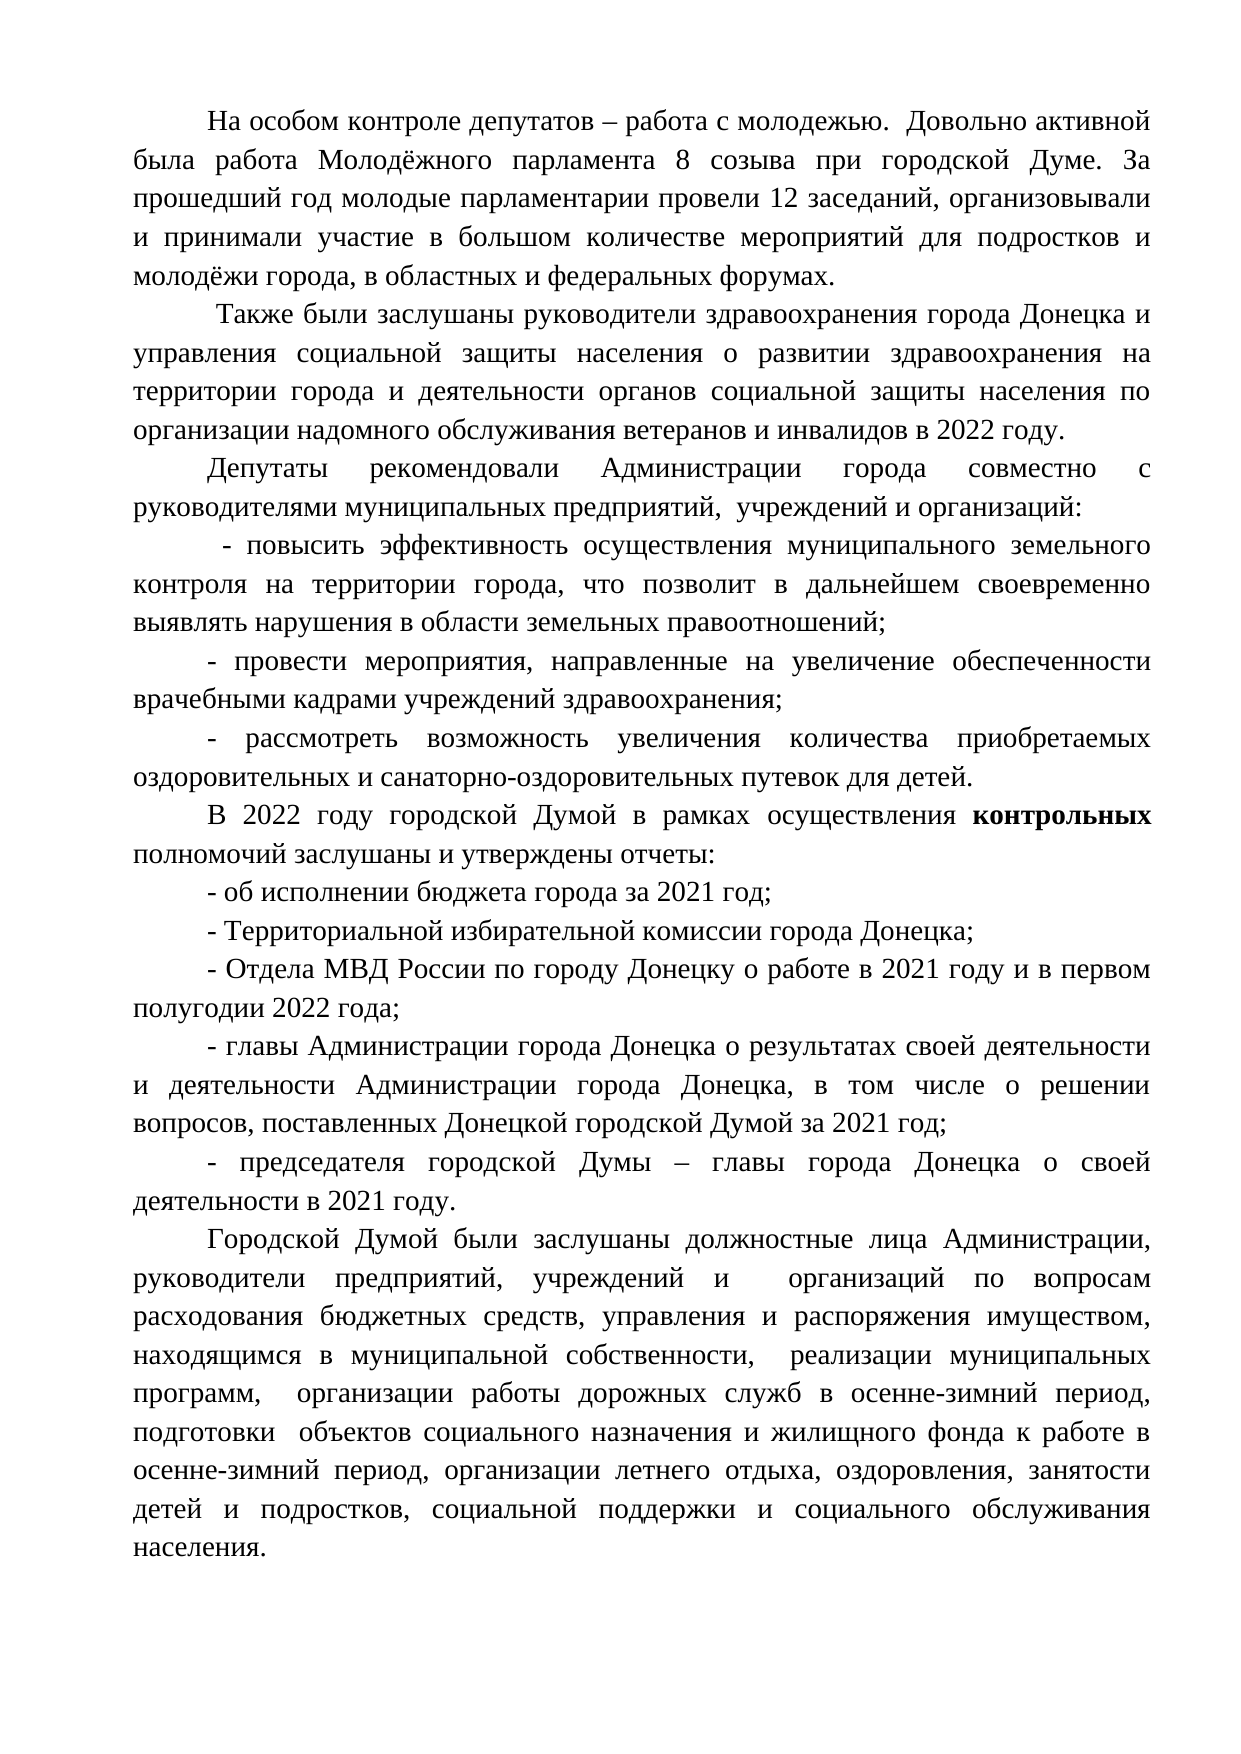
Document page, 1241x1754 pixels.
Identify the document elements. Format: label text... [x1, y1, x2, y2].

text Депутаты рекомендовали Администрации города совместно с руководителями муниципальных предприятий, учреждений и организаций: [133, 450, 1152, 522]
text - председателя городской Думы – главы города Донецка о своей деятельности в 2021 году. [133, 1144, 1152, 1216]
text В 2022 году городской Думой в рамках осуществления контрольных полномочий заслушаны и утверждены отчеты: [133, 797, 1152, 869]
text На особом контроле депутатов – работа с молодежью. Довольно активной была работа Молодёжного парламента 8 созыва при городской Думе. За прошедший год молодые парламентарии провели 12 заседаний, организовывали и принимали участие в большом количестве мероприятий для подростков и молодёжи города, в областных и федеральных форумах. [133, 103, 1152, 291]
text - повысить эффективность осуществления муниципального земельного контроля на территории города, что позволит в дальнейшем своевременно выявлять нарушения в области земельных правоотношений; [133, 599, 1152, 638]
text - провести мероприятия, направленные на увеличение обеспеченности врачебными кадрами учреждений здравоохранения; [133, 643, 1152, 715]
text - Территориальной избирательной комиссии города Донецка; [133, 913, 1152, 946]
text Городской Думой были заслушаны должностные лица Администрации, руководители предприятий, учреждений и организаций по вопросам расходования бюджетных средств, управления и распоряжения имуществом, находящимся в муниципальной собственности, реализации муниципальных программ, организации работы дорожных служб в осенне-зимний период, подготовки объектов социального назначения и жилищного фонда к работе в осенне-зимний период, организации летнего отдыха, оздоровления, занятости детей и подростков, социальной поддержки и социального обслуживания населения. [133, 1221, 1152, 1563]
text - повысить эффективность осуществления муниципального земельного контроля на территории города, что позволит в дальнейшем своевременно выявлять нарушения в области земельных правоотношений; [133, 527, 1152, 566]
text Также были заслушаны руководители здравоохранения города Донецка и управления социальной защиты населения о развитии здравоохранения на территории города и деятельности органов социальной защиты населения по организации надомного обслуживания ветеранов и инвалидов в 2022 году. [133, 296, 1152, 445]
text - об исполнении бюджета города за 2021 год; [133, 874, 1152, 908]
text - Отдела МВД России по городу Донецку о работе в 2021 году и в первом полугодии 2022 года; [133, 951, 1152, 1023]
text - рассмотреть возможность увеличения количества приобретаемых оздоровительных и санаторно-оздоровительных путевок для детей. [133, 720, 1152, 792]
text - главы Администрации города Донецка о результатах своей деятельности и деятельности Администрации города Донецка, в том числе о решении вопросов, поставленных Донецкой городской Думой за 2021 год; [133, 1028, 1152, 1139]
